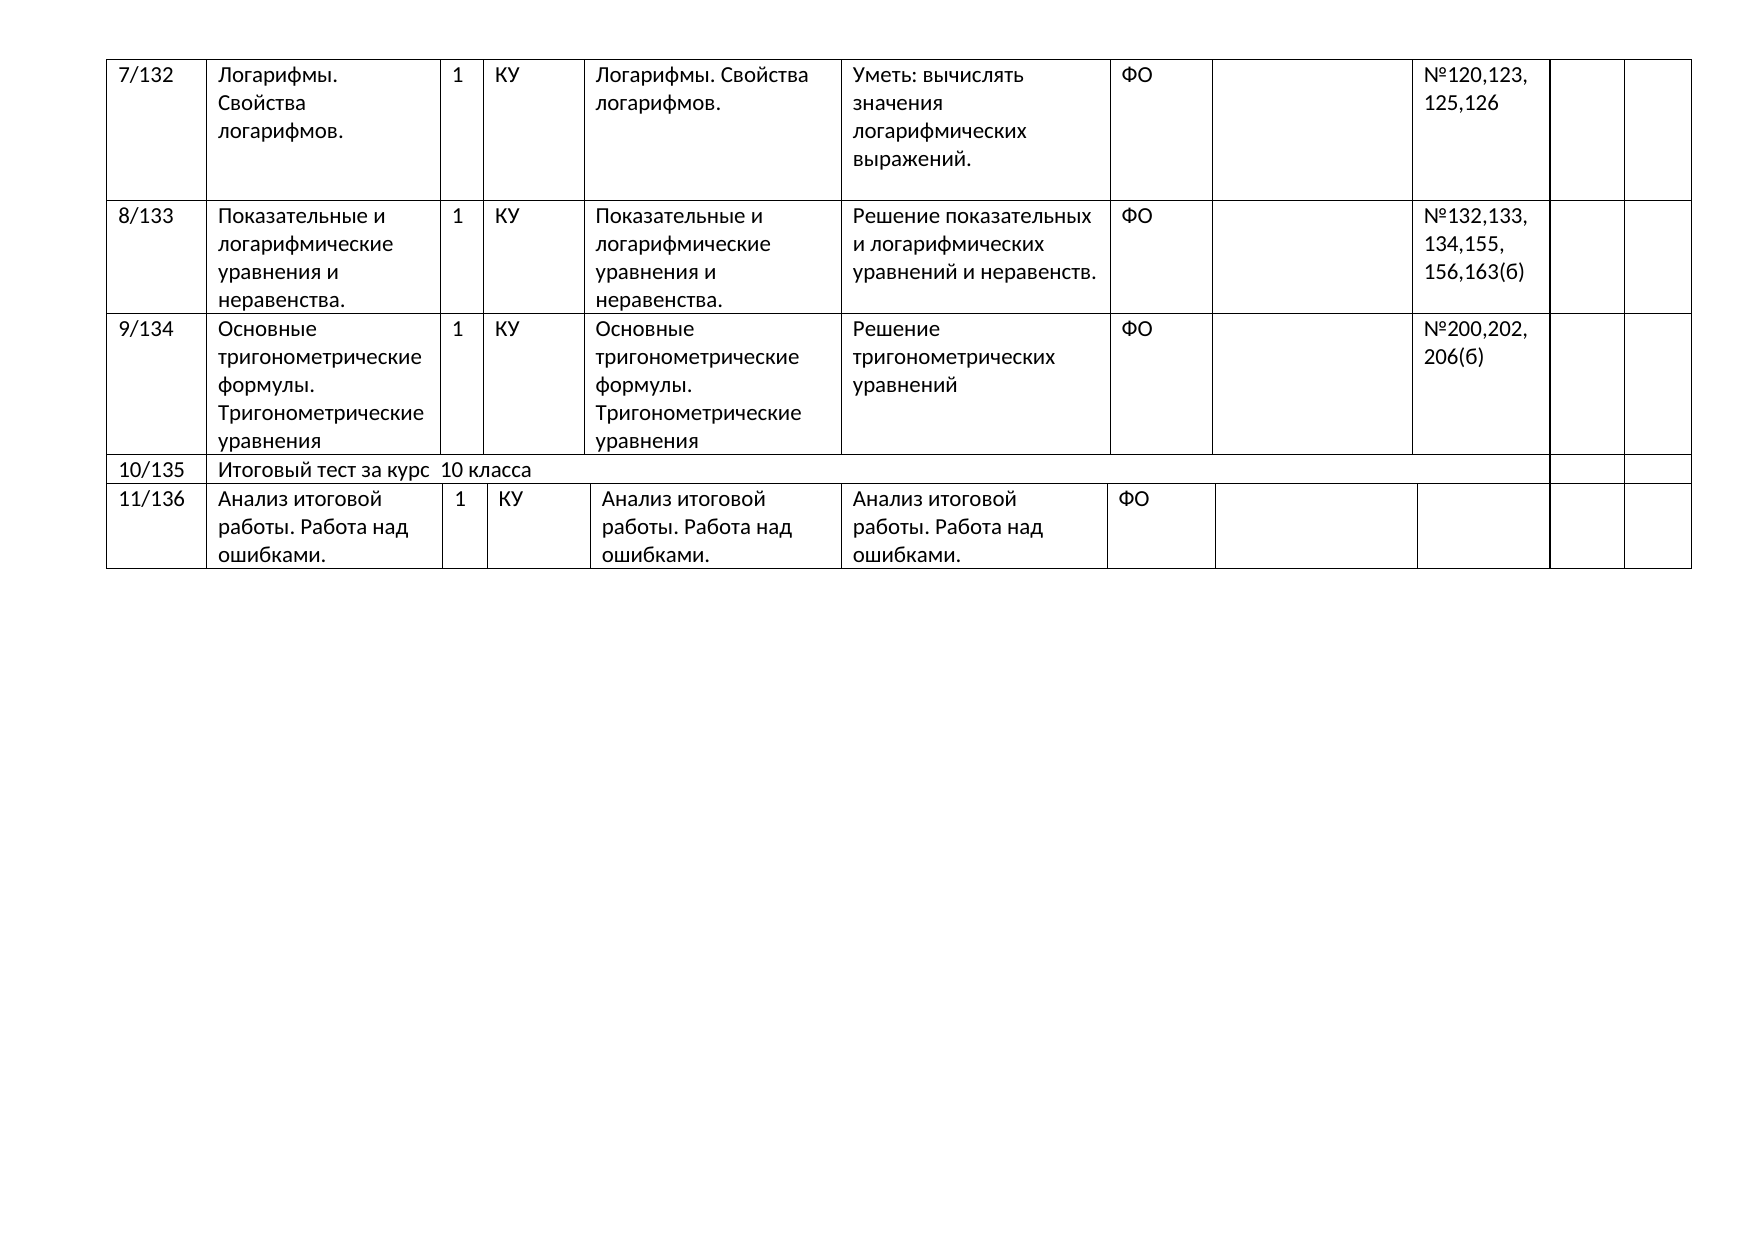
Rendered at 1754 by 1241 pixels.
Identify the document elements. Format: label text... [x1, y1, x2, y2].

table_cell КУ [484, 314, 584, 454]
table_cell Анализ итоговой работы. Работа над ошибками. [207, 484, 442, 568]
table_cell КУ [484, 60, 584, 200]
table_cell Решение показательных и логарифмических уравнений и неравенств. [842, 201, 1110, 313]
table_cell [1551, 484, 1624, 568]
table_cell Показательные и логарифмические уравнения и неравенства. [207, 201, 440, 313]
table_cell [1625, 60, 1691, 200]
table_cell [1216, 484, 1417, 568]
table_cell КУ [488, 484, 590, 568]
table_cell [1551, 201, 1624, 313]
table_cell Основные тригонометрические формулы. Тригонометрические уравнения [585, 314, 841, 454]
table_cell 1 [441, 201, 483, 313]
table_cell Логарифмы. Свойства логарифмов. [585, 60, 841, 200]
table_cell ФО [1108, 484, 1215, 568]
table_cell [1418, 484, 1549, 568]
table_cell ФО [1111, 60, 1212, 200]
table_cell 1 [441, 314, 483, 454]
table_cell 7/132 [107, 60, 206, 200]
table_cell [1625, 314, 1691, 454]
table_cell [1625, 455, 1691, 483]
table_cell 11/136 [107, 484, 206, 568]
table_cell 9/134 [107, 314, 206, 454]
table_cell Основные тригонометрические формулы. Тригонометрические уравнения [207, 314, 440, 454]
table_cell 10/135 [107, 455, 206, 483]
table_cell ФО [1111, 201, 1212, 313]
table_cell 1 [443, 484, 487, 568]
table_cell [1213, 201, 1412, 313]
table_cell [1625, 484, 1691, 568]
table_cell [1551, 314, 1624, 454]
table_cell Итоговый тест за курс 10 класса [207, 455, 1549, 483]
table_cell Показательные и логарифмические уравнения и неравенства. [585, 201, 841, 313]
table_cell [1213, 60, 1412, 200]
table_cell Решение тригонометрических уравнений [842, 314, 1110, 454]
table_cell №132,133,134,155, 156,163(б) [1413, 201, 1549, 313]
table_cell 1 [441, 60, 483, 200]
table_cell [1551, 455, 1624, 483]
table_cell 8/133 [107, 201, 206, 313]
table_cell Логарифмы. Свойства логарифмов. [207, 60, 440, 200]
table_cell Анализ итоговой работы. Работа над ошибками. [591, 484, 841, 568]
table_cell №200,202,206(б) [1413, 314, 1549, 454]
table_cell [1625, 201, 1691, 313]
table_cell №120,123, 125,126 [1413, 60, 1549, 200]
table_cell Уметь: вычислять значения логарифмических выражений. [842, 60, 1110, 200]
table_cell [1213, 314, 1412, 454]
table_cell ФО [1111, 314, 1212, 454]
table_cell КУ [484, 201, 584, 313]
table_cell [1551, 60, 1624, 200]
table_cell Анализ итоговой работы. Работа над ошибками. [842, 484, 1107, 568]
